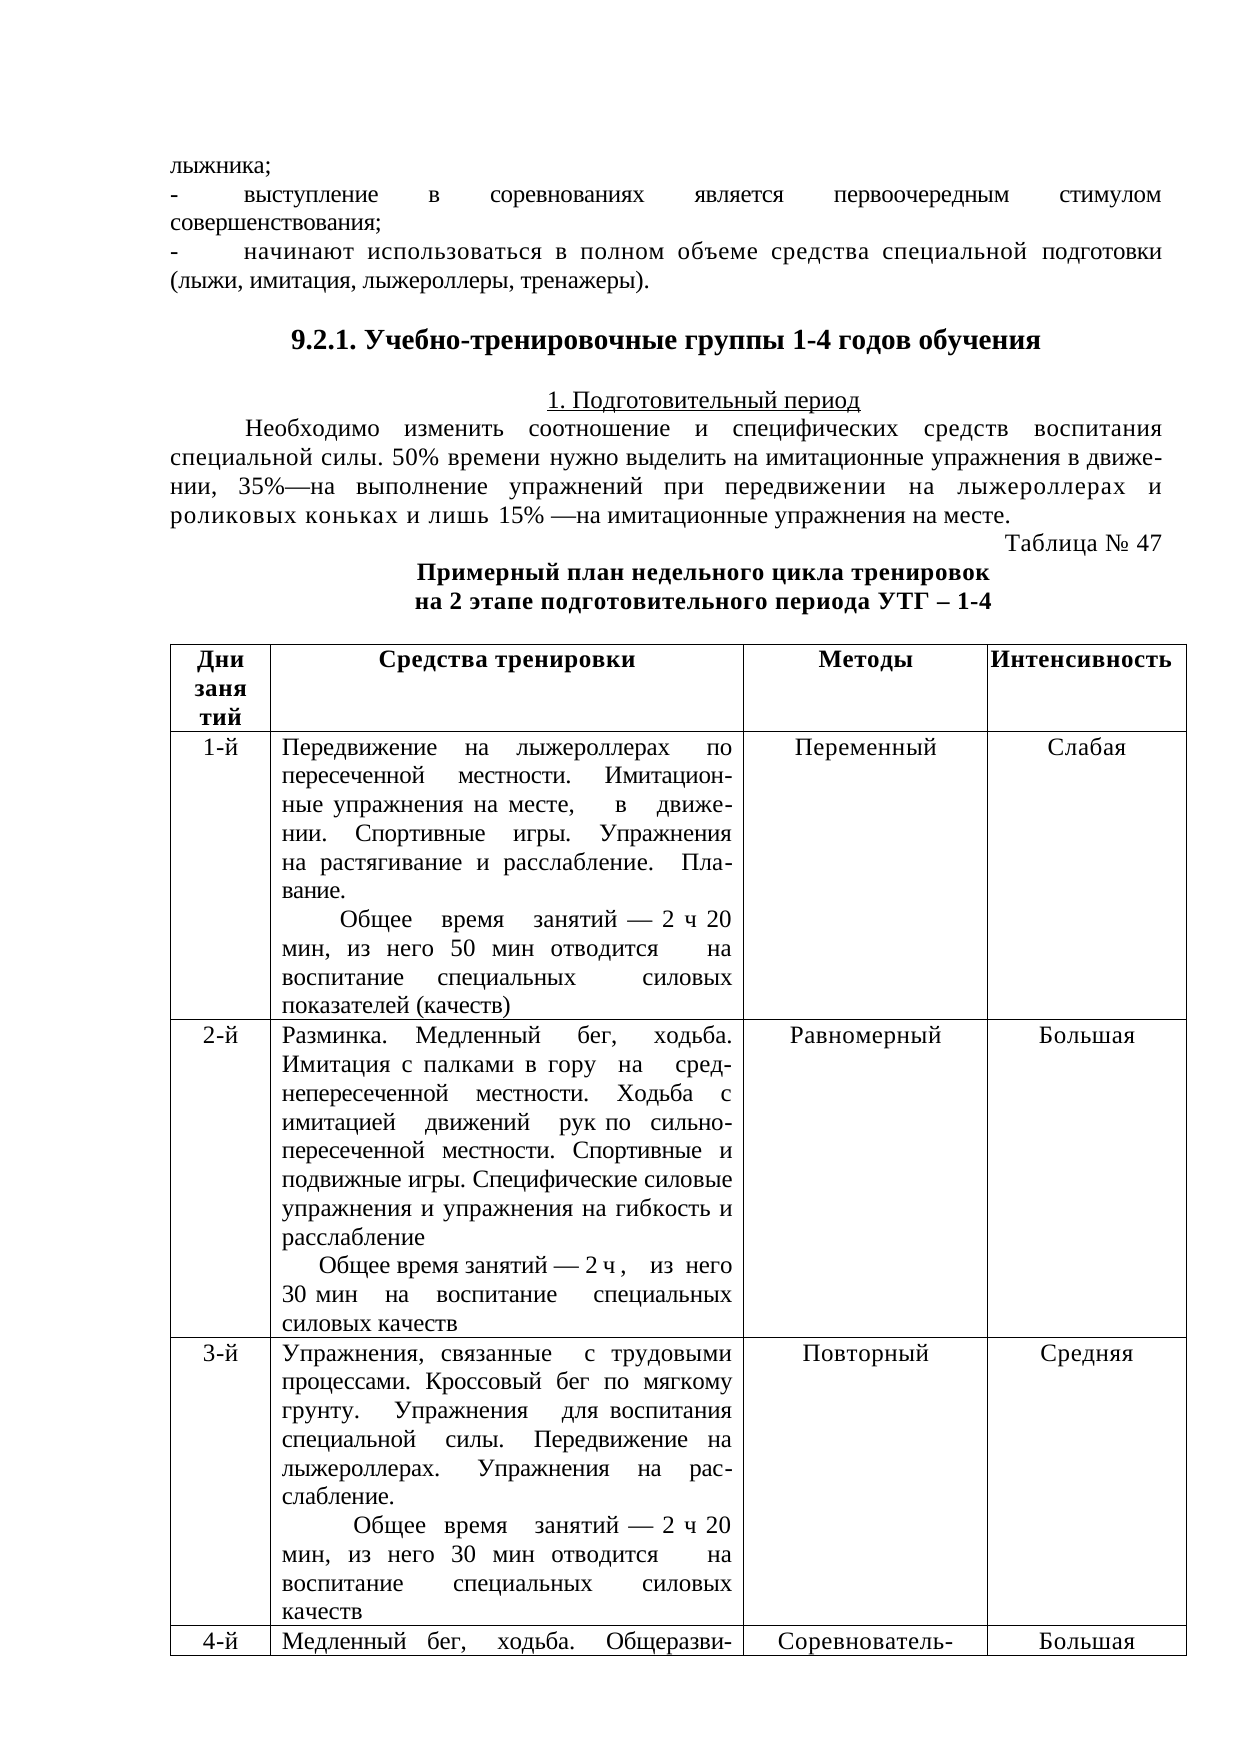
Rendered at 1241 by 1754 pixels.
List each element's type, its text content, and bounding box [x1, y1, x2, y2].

text на 2 этапе подготовительного периода УТГ – 1-4 [170, 586, 1162, 615]
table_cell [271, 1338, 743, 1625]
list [170, 150, 1162, 179]
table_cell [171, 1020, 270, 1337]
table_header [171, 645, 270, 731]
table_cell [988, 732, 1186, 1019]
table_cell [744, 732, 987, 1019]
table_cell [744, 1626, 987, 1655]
list начинают использоваться в полном объеме средства специальной подготовки (лыжи, имитация, лыжероллеры, тренажеры). [170, 236, 1162, 294]
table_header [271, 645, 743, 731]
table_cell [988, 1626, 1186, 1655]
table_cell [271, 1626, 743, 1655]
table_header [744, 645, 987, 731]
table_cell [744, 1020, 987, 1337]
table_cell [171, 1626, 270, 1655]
text 9.2.1. Учебно-тренировочные группы 1-4 годов обучения [170, 322, 1162, 356]
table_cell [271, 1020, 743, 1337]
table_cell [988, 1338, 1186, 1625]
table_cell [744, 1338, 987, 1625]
text 1. Подготовительный период [170, 385, 1162, 413]
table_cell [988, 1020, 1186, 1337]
text Таблица № 47 [170, 528, 1162, 557]
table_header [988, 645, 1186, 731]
text Необходимо изменить соотношение и специфических средств воспитания специальной силы. 50% времени нужно выделить на имитационные упражнения в движении, 35%—на выполнение упражнений при передвижении на лыжероллерах и роликовых коньках и лишь 15% —на имитационные упражнения на месте. [170, 413, 1162, 528]
list выступление в соревнованиях является первоочередным стимулом совершенствования; [170, 179, 1162, 236]
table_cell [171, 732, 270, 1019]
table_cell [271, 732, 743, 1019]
text Примерный план недельного цикла тренировок [170, 557, 1162, 586]
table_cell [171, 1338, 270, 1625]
